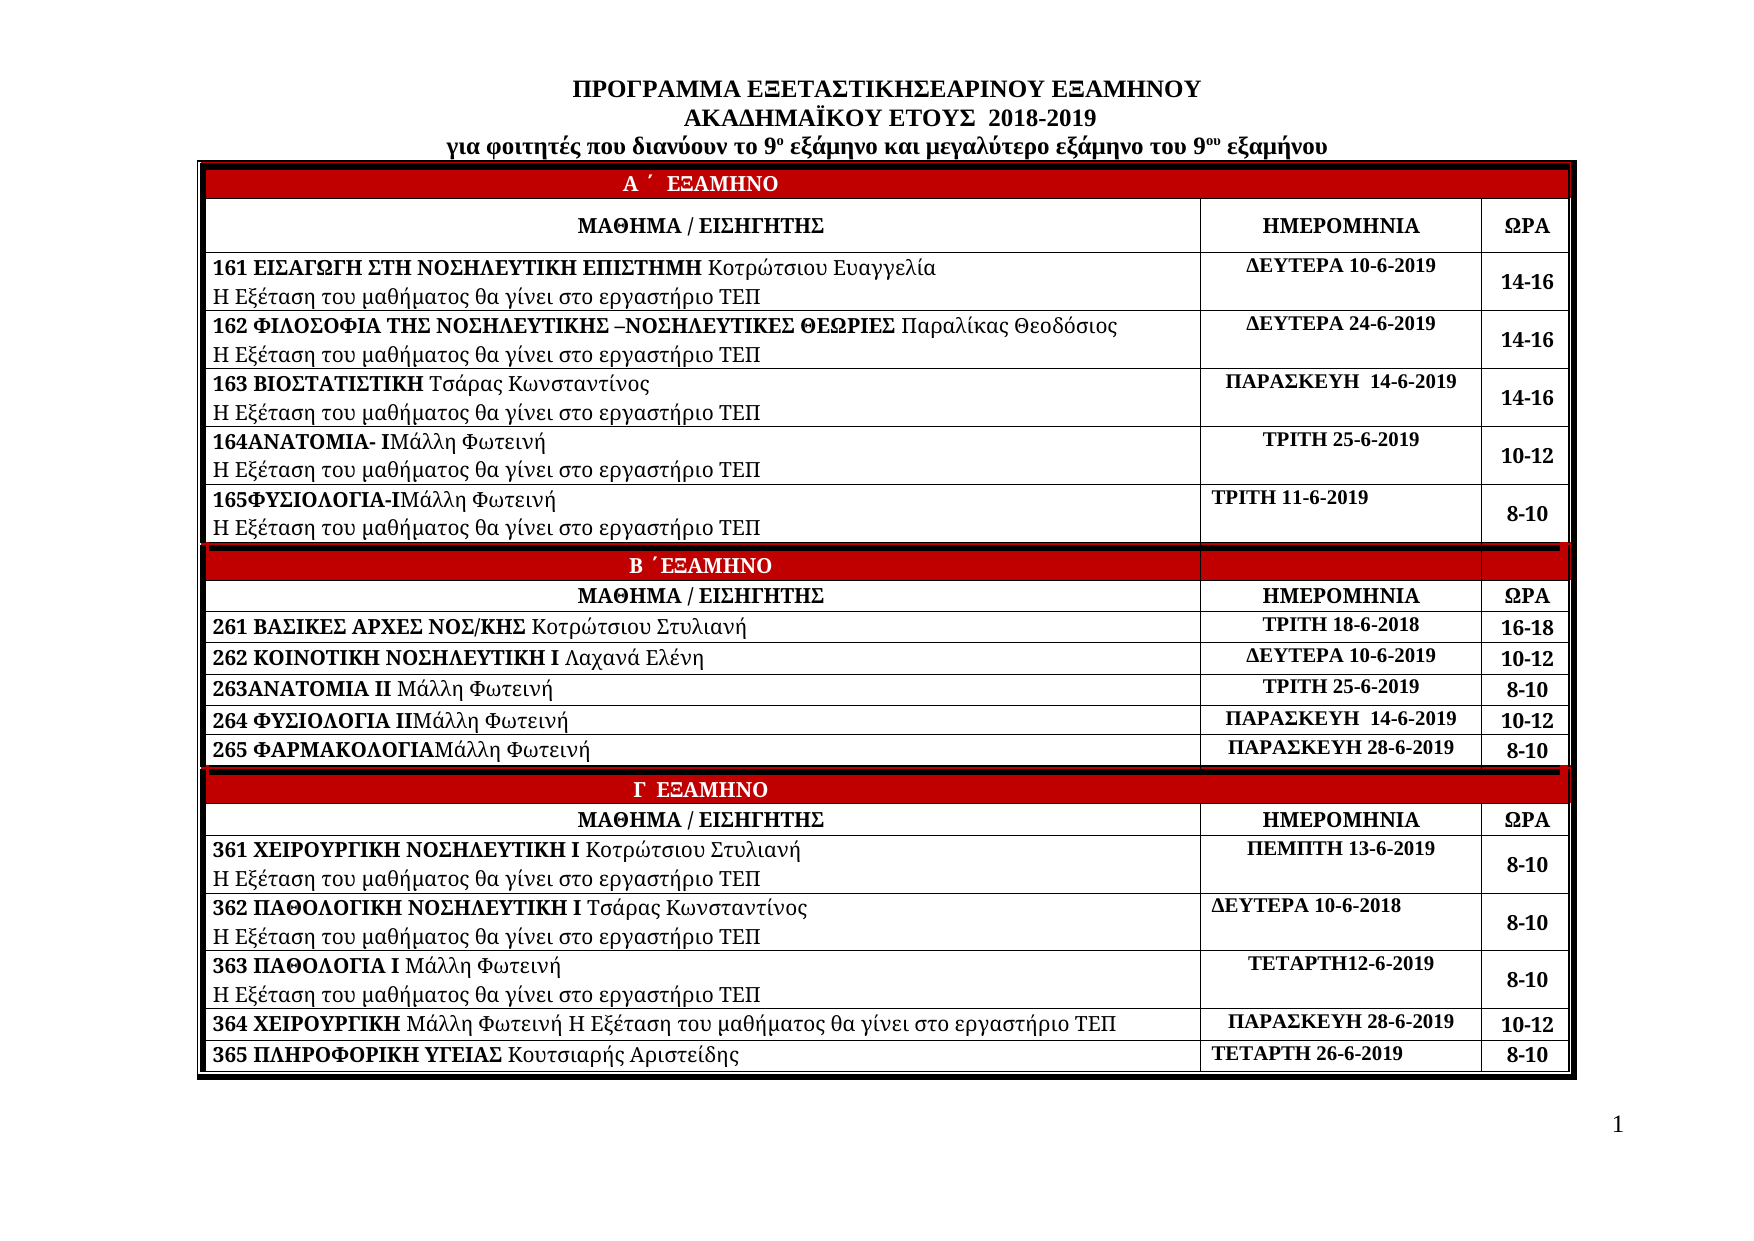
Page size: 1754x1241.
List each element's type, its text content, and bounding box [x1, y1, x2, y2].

table_cell ΩΡΑ [1482, 581, 1568, 611]
table_cell ΔΕΥΤΕΡΑ 10-6-2019 [1201, 643, 1481, 673]
table_header [1482, 170, 1568, 198]
table_cell 10-12 [1482, 643, 1568, 673]
table_cell 362 ΠΑΘΟΛΟΓΙΚΗ ΝΟΣΗΛΕΥΤΙΚΗ Ι Τσάρας Κωνσταντίνος H Εξέταση του μαθήματος θα γίνει στο εργαστήριο ΤΕΠ [206, 894, 1200, 950]
table_cell ΠΑΡΑΣΚΕΥΗ 28-6-2019 [1201, 1009, 1481, 1039]
table_cell ΩΡΑ [1482, 804, 1568, 834]
table_cell 163 ΒΙΟΣΤΑΤΙΣΤΙΚΗ Τσάρας Κωνσταντίνος H Εξέταση του μαθήματος θα γίνει στο εργαστήριο ΤΕΠ [206, 369, 1200, 426]
table_header Α ΄ ΕΞΑΜΗΝΟ [206, 170, 1200, 198]
table_cell 265 ΦΑΡΜΑΚΟΛΟΓΙΑΜάλλη Φωτεινή [206, 735, 1200, 765]
table_cell ΗΜΕΡΟΜΗΝΙΑ [1201, 581, 1481, 611]
table_cell 14-16 [1482, 311, 1568, 368]
table_cell [1482, 765, 1571, 803]
table_cell 8-10 [1482, 894, 1568, 950]
table_cell ΜΑΘΗΜΑ / ΕΙΣΗΓΗΤΗΣ [206, 199, 1200, 252]
table_cell 16-18 [1482, 612, 1568, 642]
table_cell 161 ΕΙΣΑΓΩΓΗ ΣΤΗ ΝΟΣΗΛΕΥΤΙΚΗ ΕΠΙΣΤΗΜΗ Κοτρώτσιου Ευαγγελία H Εξέταση του μαθήματος θα γίνει στο εργαστήριο ΤΕΠ [206, 253, 1200, 310]
table_cell 14-16 [1482, 369, 1568, 426]
table_cell ΤΡΙΤΗ 25-6-2019 [1201, 427, 1481, 484]
table_cell ΗΜΕΡΟΜΗΝΙΑ [1201, 804, 1481, 834]
table_cell 8-10 [1482, 735, 1568, 765]
table_cell 8-10 [1482, 836, 1568, 892]
table_cell TΕΤΑΡΤΗ12-6-2019 [1201, 951, 1481, 1008]
table_cell 165ΦΥΣΙΟΛΟΓΙΑ-ΙΜάλλη Φωτεινή H Εξέταση του μαθήματος θα γίνει στο εργαστήριο ΤΕΠ [206, 485, 1200, 542]
table_cell 361 ΧΕΙΡΟΥΡΓΙΚΗ ΝΟΣΗΛΕΥΤΙΚΗ Ι Κοτρώτσιου Στυλιανή H Εξέταση του μαθήματος θα γίνει στο εργαστήριο ΤΕΠ [206, 836, 1200, 892]
table_cell ΠΑΡΑΣΚΕΥΗ 28-6-2019 [1201, 735, 1481, 765]
table_cell ΜΑΘΗΜΑ / ΕΙΣΗΓΗΤΗΣ [206, 804, 1200, 834]
table_cell 364 ΧΕΙΡΟΥΡΓΙΚΗ Μάλλη Φωτεινή H Εξέταση του μαθήματος θα γίνει στο εργαστήριο ΤΕΠ [206, 1009, 1200, 1039]
table_cell 264 ΦΥΣΙΟΛΟΓΙΑ ΙΙΜάλλη Φωτεινή [206, 706, 1200, 734]
table_cell ΤΡΙΤΗ 25-6-2019 [1201, 675, 1481, 705]
table_cell ΔΕΥΤΕΡΑ 10-6-2018 [1201, 894, 1481, 950]
table_cell ΩΡΑ [1482, 199, 1568, 252]
table_cell 8-10 [1482, 675, 1568, 705]
table_cell 8-10 [1482, 1041, 1568, 1071]
table_cell 363 ΠΑΘΟΛΟΓΙΑ Ι Μάλλη Φωτεινή H Εξέταση του μαθήματος θα γίνει στο εργαστήριο ΤΕΠ [206, 951, 1200, 1008]
table_cell [1200, 775, 1482, 803]
table_cell 261 ΒΑΣΙΚΕΣ ΑΡΧΕΣ ΝΟΣ/ΚΗΣ Κοτρώτσιου Στυλιανή [206, 612, 1200, 642]
table_cell 10-12 [1482, 427, 1568, 484]
table_cell ΠΑΡΑΣΚΕΥΗ 14-6-2019 [1201, 706, 1481, 734]
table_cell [206, 1041, 1200, 1071]
table_cell Β ΄ΕΞΑΜΗΝΟ [201, 542, 1200, 580]
table_cell 8-10 [1482, 951, 1568, 1008]
table_cell ΗΜΕΡΟΜΗΝΙΑ [1201, 199, 1481, 252]
table_cell 14-16 [1482, 253, 1568, 310]
table_cell ΔΕΥΤΕΡΑ 24-6-2019 [1201, 311, 1481, 368]
table_cell ΜΑΘΗΜΑ / ΕΙΣΗΓΗΤΗΣ [206, 581, 1200, 611]
table_cell ΤΕΤΑΡΤΗ 26-6-2019 [1201, 1041, 1481, 1071]
table_cell ΠΑΡΑΣΚΕΥΗ 14-6-2019 [1201, 369, 1481, 426]
table_cell [1482, 542, 1571, 580]
table_cell Γ ΕΞΑΜΗΝΟ [201, 765, 1200, 803]
table_header [1200, 170, 1482, 198]
table_cell 262 ΚΟΙΝΟΤΙΚΗ ΝΟΣΗΛΕΥΤΙΚΗ Ι Λαχανά Ελένη [206, 643, 1200, 673]
table_cell 164ΑΝΑΤΟΜΙΑ- ΙΜάλλη Φωτεινή H Εξέταση του μαθήματος θα γίνει στο εργαστήριο ΤΕΠ [206, 427, 1200, 484]
table_cell 10-12 [1482, 706, 1568, 734]
table_cell ΤΡΙΤΗ 18-6-2018 [1201, 612, 1481, 642]
table_cell 263ΑΝΑΤΟΜΙΑ ΙΙ Μάλλη Φωτεινή [206, 675, 1200, 705]
table_cell ΠΕΜΠΤΗ 13-6-2019 [1201, 836, 1481, 892]
table_cell ΤΡΙΤΗ 11-6-2019 [1201, 485, 1481, 542]
table_cell 162 ΦΙΛΟΣΟΦΙΑ ΤΗΣ ΝΟΣΗΛΕΥΤΙΚΗΣ –ΝΟΣΗΛΕΥΤΙΚΕΣ ΘΕΩΡΙΕΣ Παραλίκας Θεοδόσιος H Εξέταση του μαθήματος θα γίνει στο εργαστήριο ΤΕΠ [206, 311, 1200, 368]
table_cell ΔΕΥΤΕΡΑ 10-6-2019 [1201, 253, 1481, 310]
table_cell 8-10 [1482, 485, 1568, 542]
table_cell [1201, 551, 1481, 580]
table_cell 10-12 [1482, 1009, 1568, 1039]
